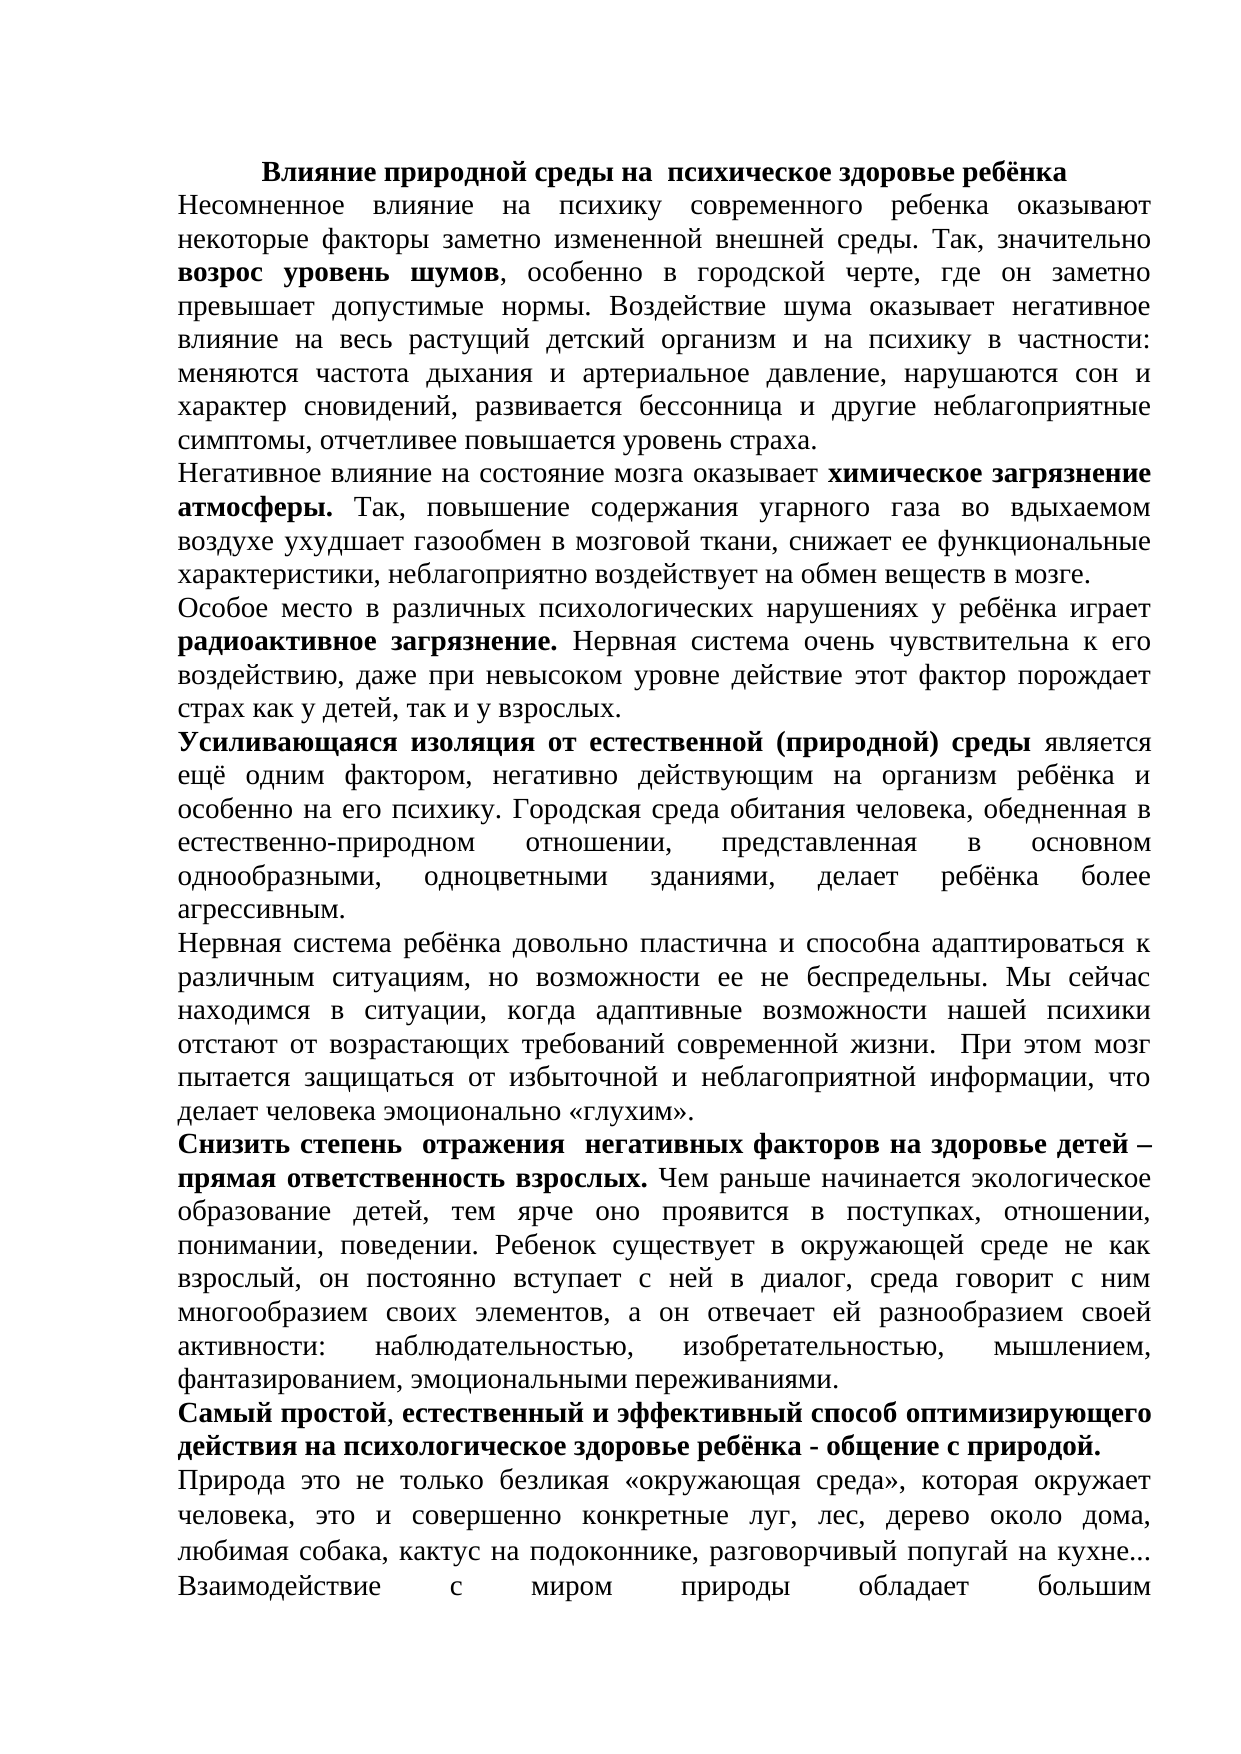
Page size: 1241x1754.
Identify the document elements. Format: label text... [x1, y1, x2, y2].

text Снизить степень отражения негативных факторов на здоровье детей – прямая ответственность взрослых. Чем раньше начинается экологическое образование детей, тем ярче оно проявится в поступках, отношении, понимании, поведении. Ребенок существует в окружающей среде не как взрослый, он постоянно вступает с ней в диалог, среда говорит с ним многообразием своих элементов, а он отвечает ей разнообразием своей активности: наблюдательностью, изобретательностью, мышлением, фантазированием, эмоциональными переживаниями. [177, 1126, 1152, 1395]
text Негативное влияние на состояние мозга оказывает химическое загрязнение атмосферы. Так, повышение содержания угарного газа во вдыхаемом воздухе ухудшает газообмен в мозговой ткани, снижает ее функциональные характеристики, неблагоприятно воздействует на обмен веществ в мозге. [177, 456, 1152, 590]
text Особое место в различных психологических нарушениях у ребёнка играет радиоактивное загрязнение. Нервная система очень чувствительна к его воздействию, даже при невысоком уровне действие этот фактор порождает страх как у детей, так и у взрослых. [177, 590, 1152, 724]
text Несомненное влияние на психику современного ребенка оказывают некоторые факторы заметно измененной внешней среды. Так, значительно возрос уровень шумов, особенно в городской черте, где он заметно превышает допустимые нормы. Воздействие шума оказывает негативное влияние на весь растущий детский организм и на психику в частности: меняются частота дыхания и артериальное давление, нарушаются сон и характер сновидений, развивается бессонница и другие неблагоприятные симптомы, отчетливее повышается уровень страха. [177, 187, 1152, 456]
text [177, 1462, 1152, 1602]
text Нервная система ребёнка довольно пластична и способна адаптироваться к различным ситуациям, но возможности ее не беспредельны. Мы сейчас находимся в ситуации, когда адаптивные возможности нашей психики отстают от возрастающих требований современной жизни. При этом мозг пытается защищаться от избыточной и неблагоприятной информации, что делает человека эмоционально «глухим». [177, 925, 1152, 1126]
text Влияние природной среды на психическое здоровье ребёнка [177, 154, 1152, 187]
text Усиливающаяся изоляция от естественной (природной) среды является ещё одним фактором, негативно действующим на организм ребёнка и особенно на его психику. Городская среда обитания человека, обедненная в естественно-природном отношении, представленная в основном однообразными, одноцветными зданиями, делает ребёнка более агрессивным. [177, 724, 1152, 925]
text Самый простой, естественный и эффективный способ оптимизирующего действия на психологическое здоровье ребёнка - общение с природой. [177, 1395, 1152, 1462]
